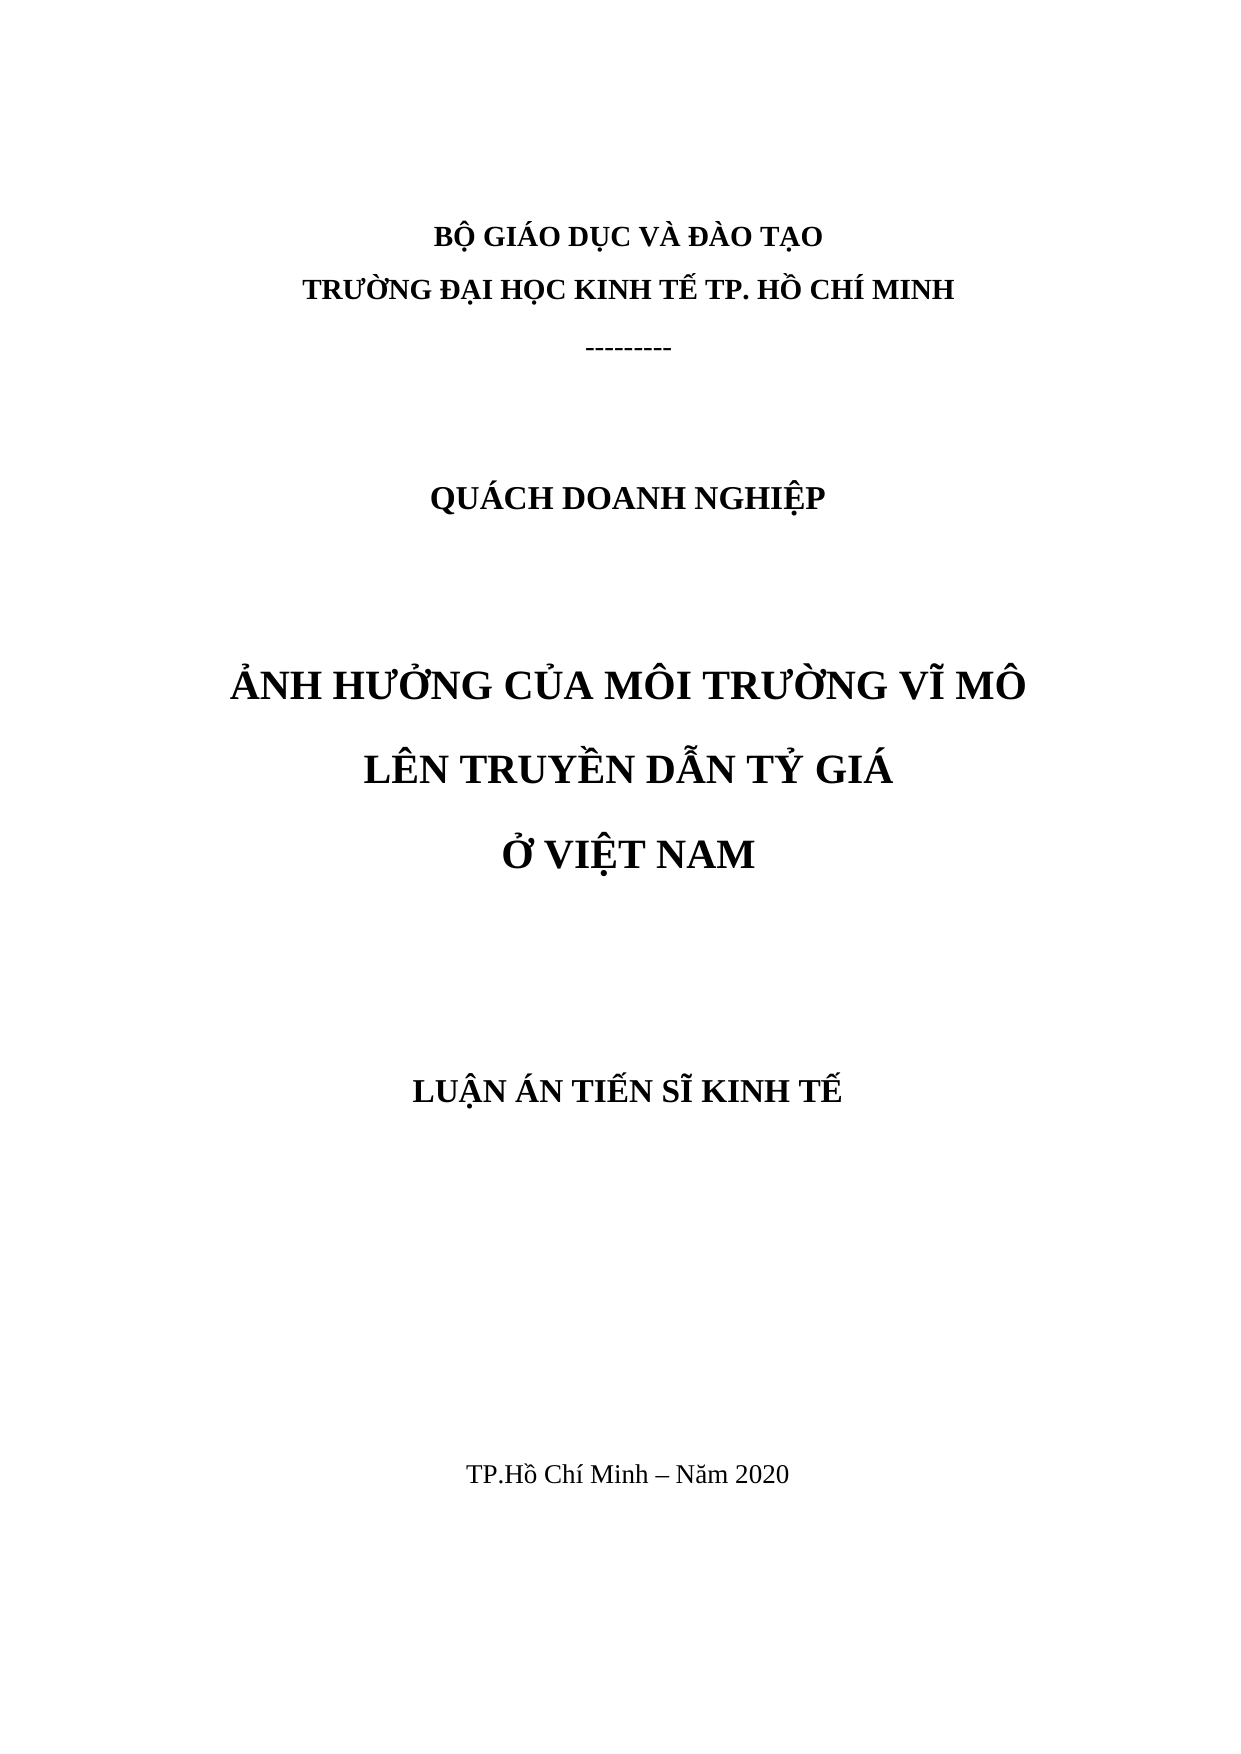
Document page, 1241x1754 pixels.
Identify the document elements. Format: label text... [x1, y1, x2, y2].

text --------- [207, 329, 1050, 363]
text Ở VIỆT NAM [207, 829, 1050, 877]
text TRƯỜNG ĐẠI HỌC KINH TẾ TP. HỒ CHÍ MINH [207, 272, 1050, 306]
text LÊN TRUYỀN DẪN TỶ GIÁ [207, 745, 1050, 793]
text TP.Hồ Chí Minh – Năm 2020 [207, 1458, 1048, 1489]
text BỘ GIÁO DỤC VÀ ĐÀO TẠO [207, 219, 1050, 253]
text QUÁCH DOANH NGHIỆP [207, 478, 1048, 517]
text ẢNH HƯỞNG CỦA MÔI TRƯỜNG VĨ MÔ [207, 661, 1050, 708]
text LUẬN ÁN TIẾN SĨ KINH TẾ [207, 1071, 1048, 1110]
